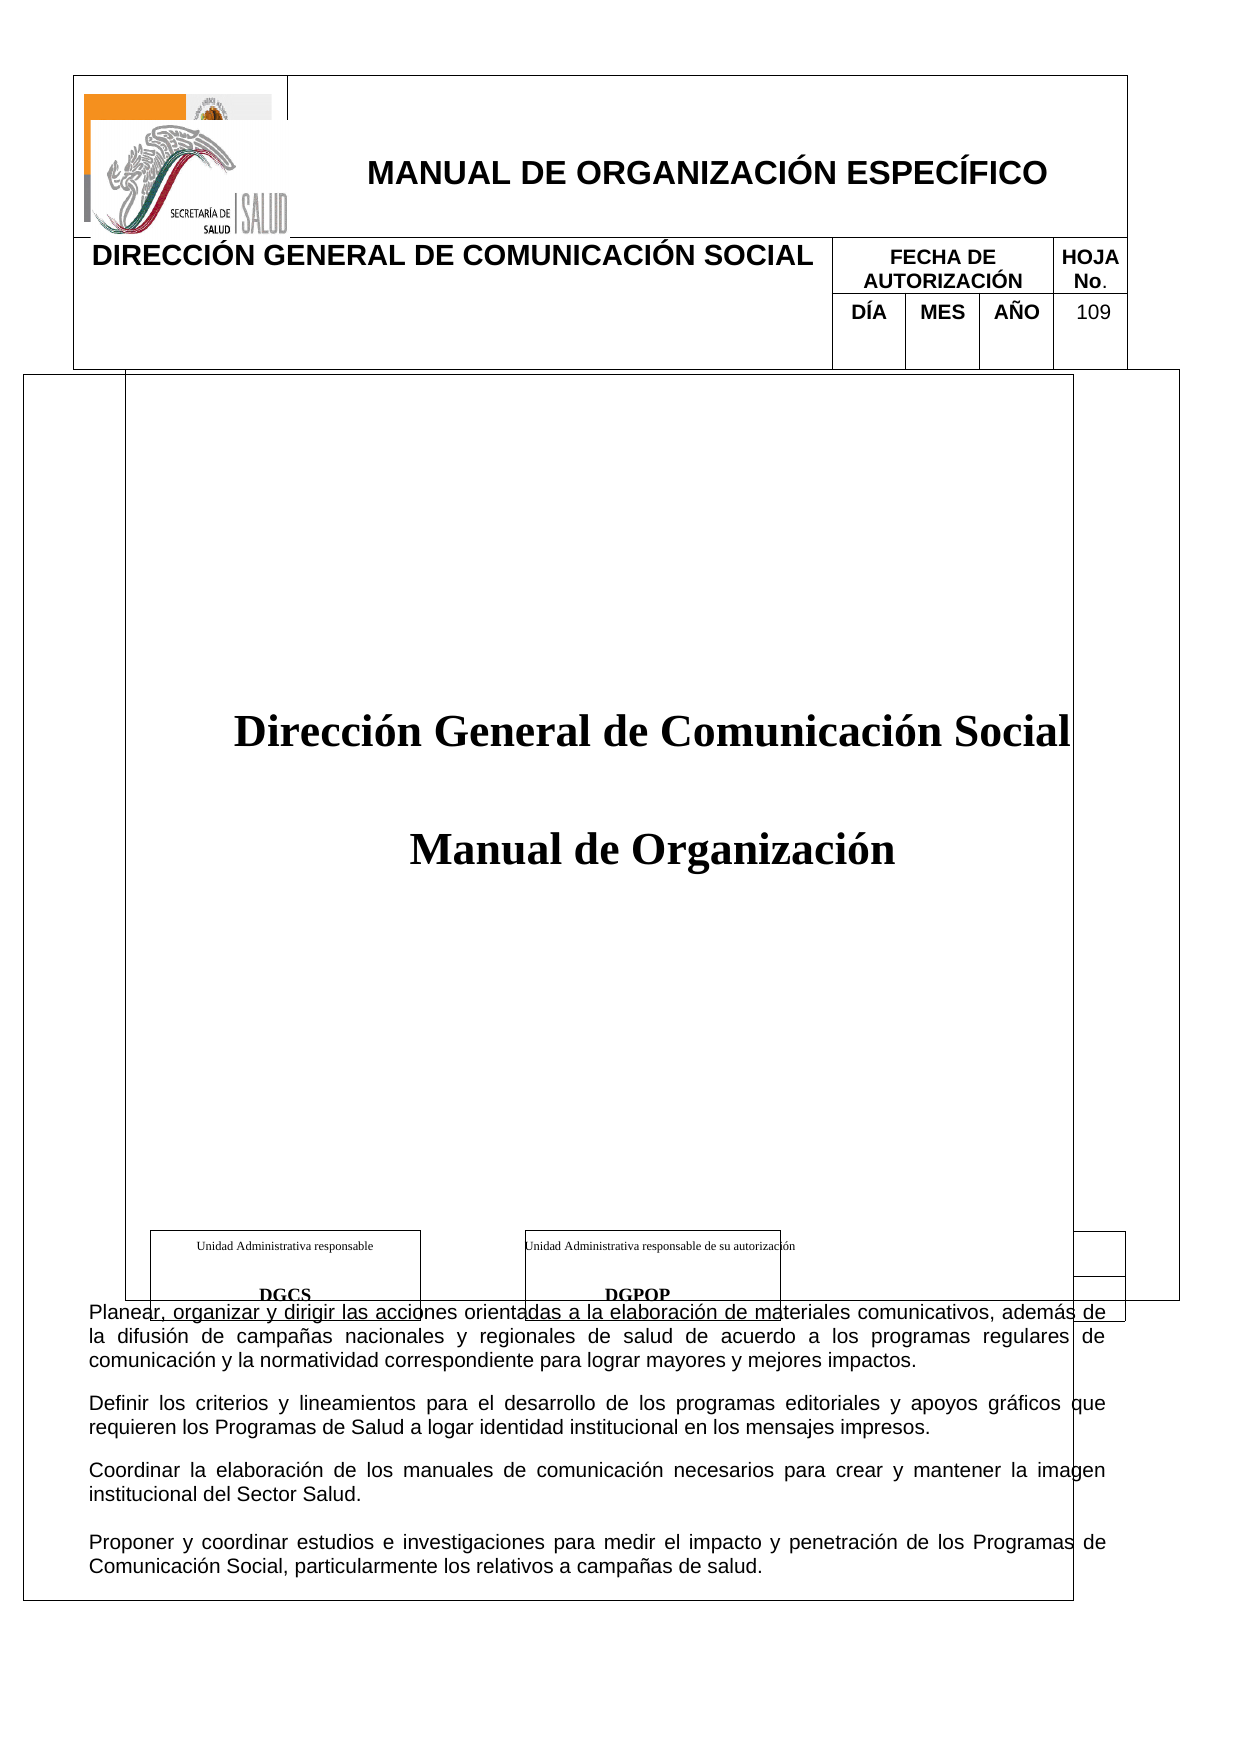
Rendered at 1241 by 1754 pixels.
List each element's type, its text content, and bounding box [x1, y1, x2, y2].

text Planear, organizar y dirigir las acciones orientadas a la elaboración de materiales comunicativos, además de la difusión de campañas nacionales y regionales de salud de acuerdo a los programas regulares de comunicación y la normatividad correspondiente para lograr mayores y mejores impactos. [88, 1300, 1107, 1372]
text Coordinar la elaboración de los manuales de comunicación necesarios para crear y mantener la imagen institucional del Sector Salud. [88, 1458, 1107, 1506]
text Definir los criterios y lineamientos para el desarrollo de los programas editoriales y apoyos gráficos que requieren los Programas de Salud a logar identidad institucional en los mensajes impresos. [88, 1391, 1107, 1439]
text Proponer y coordinar estudios e investigaciones para medir el impacto y penetración de los Programas de Comunicación Social, particularmente los relativos a campañas de salud. [88, 1530, 1107, 1578]
picture [84, 94, 290, 240]
